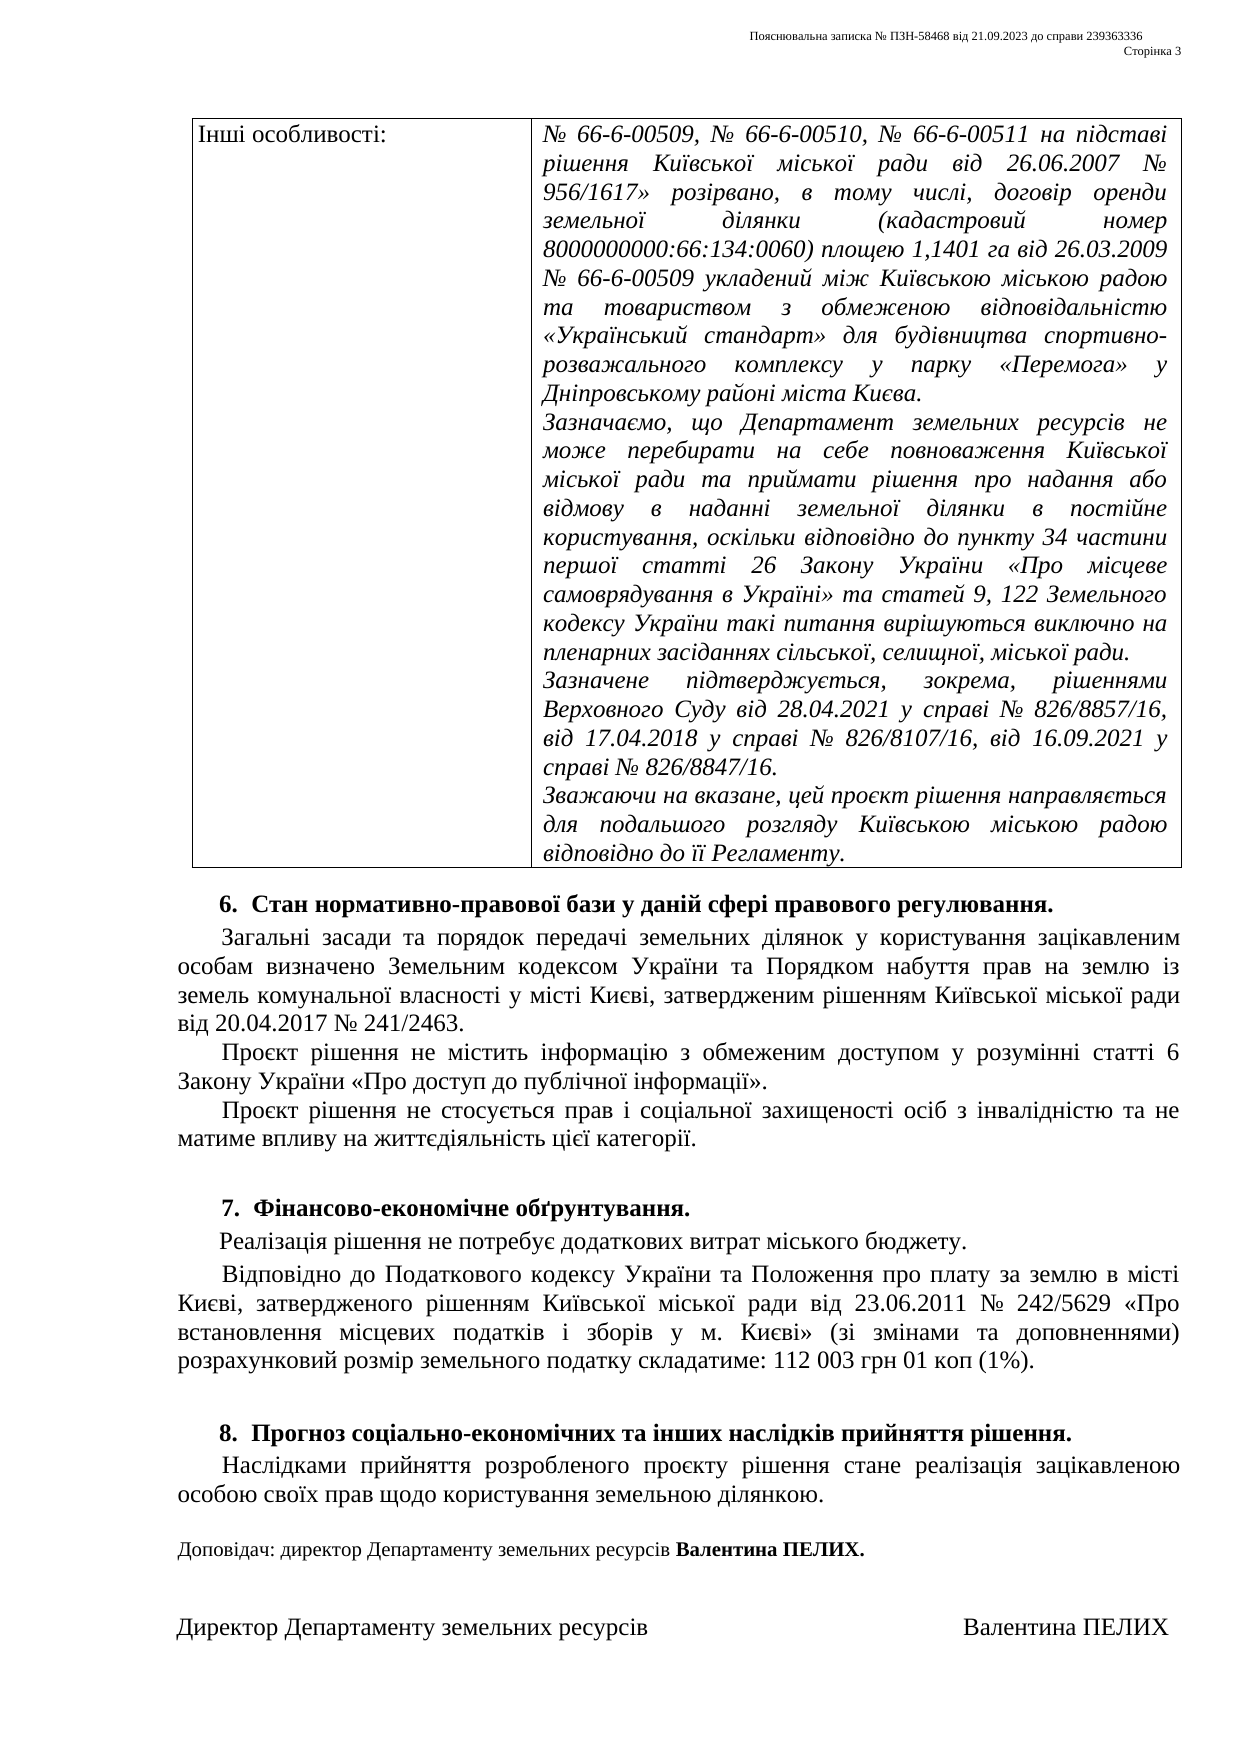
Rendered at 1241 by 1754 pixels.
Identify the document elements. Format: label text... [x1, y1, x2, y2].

list Фінансово-економічне обґрунтування. [177, 1193, 1181, 1222]
table_cell № 66-6-00509, № 66-6-00510, № 66-6-00511 на підставі рішення Київської міської ради від 26.06.2007 № 956/1617» розірвано, в тому числі, договір оренди земельної ділянки (кадастровий номер 8000000000:66:134:0060) площею 1,1401 га від 26.03.2009 № 66-6-00509 укладений між Київською міською радою та товариством з обмеженою відповідальністю «Український стандарт» для будівництва спортивно-розважального комплексу у парку «Перемога» у Дніпровському районі міста Києва. Зазначаємо, що Департамент земельних ресурсів не може перебирати на себе повноваження Київської міської ради та приймати рішення про надання або відмову в наданні земельної ділянки в постійне користування, оскільки відповідно до пункту 34 частини першої статті 26 Закону України «Про місцеве самоврядування в Україні» та статей 9, 122 Земельного кодексу України такі питання вирішуються виключно на пленарних засіданнях сільської, селищної, міської ради. Зазначене підтверджується, зокрема, рішеннями Верховного Суду від 28.04.2021 у справі № 826/8857/16, від 17.04.2018 у справі № 826/8107/16, від 16.09.2021 у справі № 826/8847/16. Зважаючи на вказане, цей проєкт рішення направляється для подальшого розгляду Київською міською радою відповідно до її Регламенту. [532, 119, 1181, 867]
text Реалізація рішення не потребує додаткових витрат міського бюджету. [219, 1226, 1181, 1255]
text Загальні засади та порядок передачі земельних ділянок у користування зацікавленим особам визначено Земельним кодексом України та Порядком набуття прав на землю із земель комунальної власності у місті Києві, затвердженим рішенням Київської міської ради від 20.04.2017 № 241/2463. [177, 922, 1181, 1037]
text Проєкт рішення не стосується прав і соціальної захищеності осіб з інвалідністю та не матиме впливу на життєдіяльність цієї категорії. [177, 1095, 1181, 1152]
table_cell Інші особливості: [193, 119, 531, 867]
text Наслідками прийняття розробленого проєкту рішення стане реалізація зацікавленою особою своїх прав щодо користування земельною ділянкою. [177, 1451, 1181, 1508]
list Стан нормативно-правової бази у даній сфері правового регулювання. [177, 889, 1181, 918]
text Проєкт рішення не містить інформацію з обмеженим доступом у розумінні статті 6 Закону України «Про доступ до публічної інформації». [177, 1037, 1181, 1095]
table_header Директор Департаменту земельних ресурсів [177, 1614, 679, 1683]
text Відповідно до Податкового кодексу України та Положення про плату за землю в місті Києві, затвердженого рішенням Київської міської ради від 23.06.2011 № 242/5629 «Про встановлення місцевих податків і зборів у м. Києві» (зі змінами та доповненнями) розрахунковий розмір земельного податку складатиме: 112 003 грн 01 коп (1%). [177, 1259, 1181, 1374]
list Прогноз соціально-економічних та інших наслідків прийняття рішення. [177, 1418, 1181, 1446]
table_header Валентина ПЕЛИХ [679, 1614, 1180, 1683]
text Доповідач: директор Департаменту земельних ресурсів Валентина ПЕЛИХ. [177, 1537, 1181, 1561]
